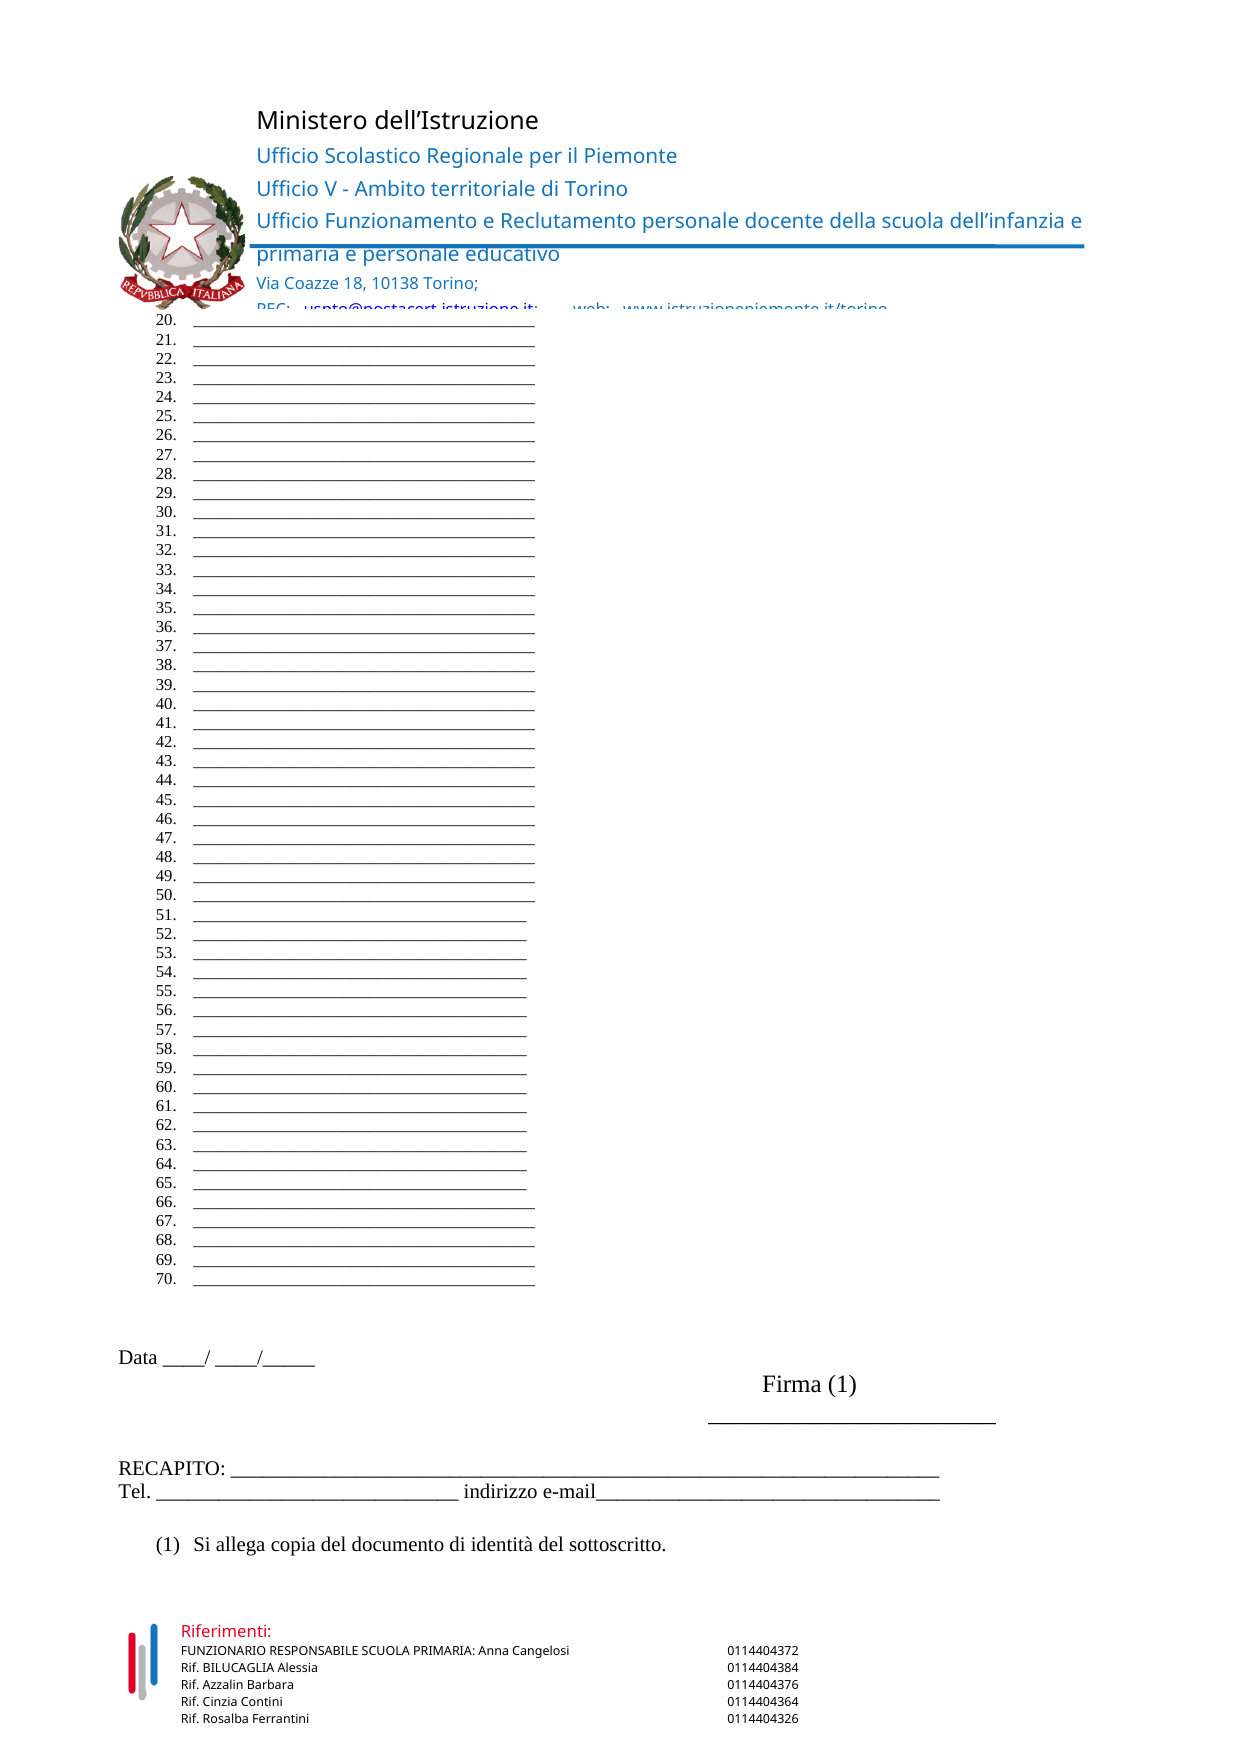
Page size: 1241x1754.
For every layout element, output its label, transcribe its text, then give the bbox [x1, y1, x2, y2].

list Si allega copia del documento di identità del sottoscritto. [156, 1532, 1122, 1556]
list _________________________________________ [156, 348, 1122, 368]
list _________________________________________ [156, 598, 1122, 617]
list ________________________________________ [156, 1134, 1122, 1153]
list _________________________________________ [156, 463, 1122, 483]
text Tel. _____________________________ indirizzo e-mail_________________________________ [118, 1479, 1122, 1503]
list _________________________________________ [156, 329, 1122, 348]
list ________________________________________ [156, 962, 1122, 981]
text Data ____/ ____/_____ [118, 1345, 1122, 1369]
list ________________________________________ [156, 1077, 1122, 1096]
text RECAPITO: ____________________________________________________________________ [118, 1455, 1122, 1479]
list _________________________________________ [156, 578, 1122, 598]
list _________________________________________ [156, 1249, 1122, 1268]
list ________________________________________ [156, 904, 1122, 923]
list _________________________________________ [156, 1230, 1122, 1249]
list _________________________________________ [156, 540, 1122, 559]
list ________________________________________ [156, 1115, 1122, 1134]
list _________________________________________ [156, 483, 1122, 502]
list _________________________________________ [156, 521, 1122, 540]
list _________________________________________ [156, 847, 1122, 866]
list _________________________________________ [156, 559, 1122, 578]
list _________________________________________ [156, 636, 1122, 655]
list ________________________________________ [156, 943, 1122, 962]
list _________________________________________ [156, 732, 1122, 751]
list ________________________________________ [156, 1000, 1122, 1019]
list _________________________________________ [156, 828, 1122, 847]
list ________________________________________ [156, 1019, 1122, 1038]
list ________________________________________ [156, 1096, 1122, 1115]
list ________________________________________ [156, 981, 1122, 1000]
list _________________________________________ [156, 885, 1122, 904]
list _________________________________________ [156, 617, 1122, 636]
list _________________________________________ [156, 808, 1122, 828]
list _________________________________________ [156, 770, 1122, 789]
list _________________________________________ [156, 368, 1122, 387]
list _________________________________________ [156, 387, 1122, 406]
list _________________________________________ [156, 1192, 1122, 1211]
list ________________________________________ [156, 1153, 1122, 1173]
list _________________________________________ [156, 1268, 1122, 1288]
list _________________________________________ [156, 310, 1122, 329]
list _________________________________________ [156, 655, 1122, 674]
list _________________________________________ [156, 1211, 1122, 1230]
list _________________________________________ [156, 866, 1122, 885]
list _________________________________________ [156, 502, 1122, 521]
list _________________________________________ [156, 751, 1122, 770]
list ________________________________________ [156, 1173, 1122, 1192]
list _________________________________________ [156, 674, 1122, 693]
list _________________________________________ [156, 425, 1122, 444]
list _________________________________________ [156, 789, 1122, 808]
list ________________________________________ [156, 1058, 1122, 1077]
list ________________________________________ [156, 1038, 1122, 1058]
list _________________________________________ [156, 713, 1122, 732]
list _________________________________________ [156, 406, 1122, 425]
text Firma (1) _______________________ [708, 1369, 1122, 1427]
list _________________________________________ [156, 693, 1122, 713]
list ________________________________________ [156, 923, 1122, 943]
list _________________________________________ [156, 444, 1122, 463]
picture [118, 1620, 166, 1702]
picture [118, 176, 246, 310]
